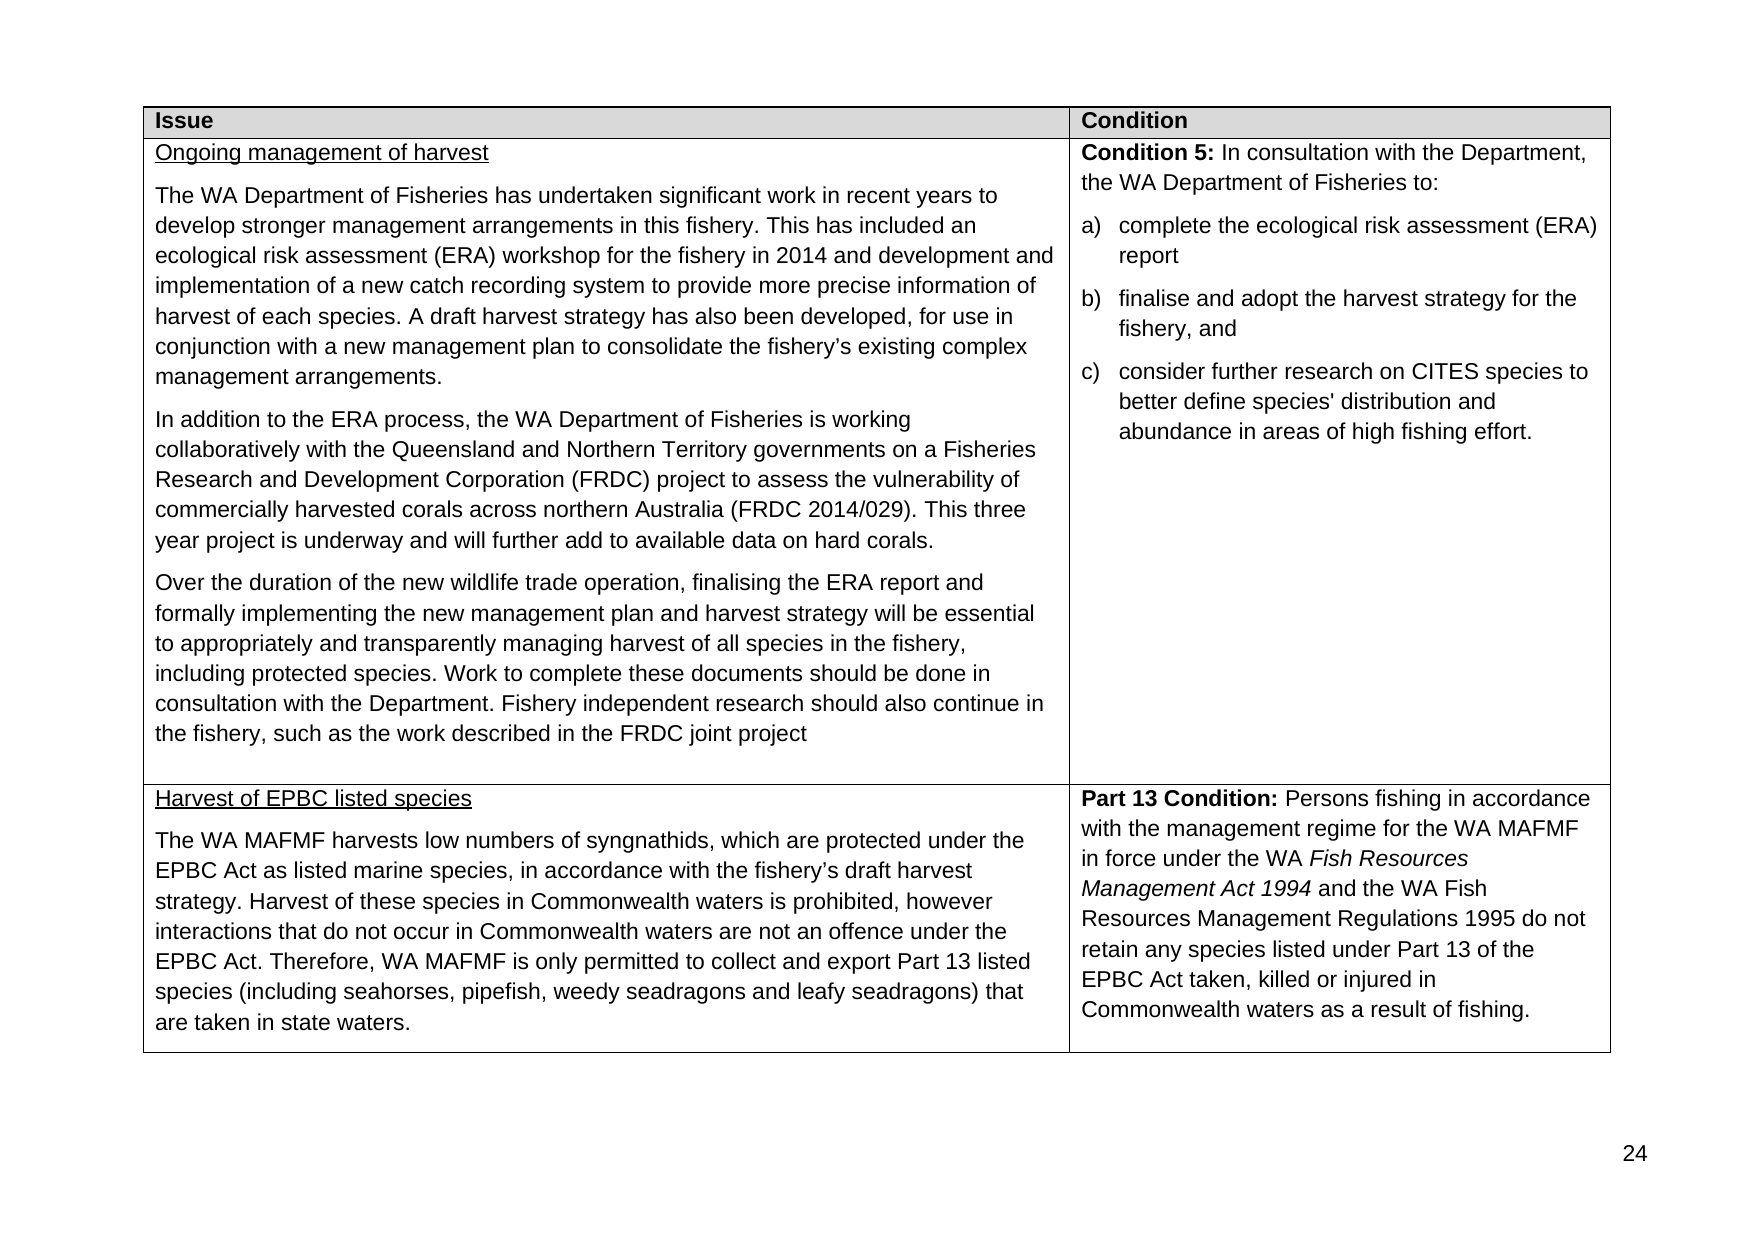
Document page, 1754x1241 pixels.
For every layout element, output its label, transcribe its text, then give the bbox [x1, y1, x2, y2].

table_header Issue [144, 108, 1069, 138]
table_cell Ongoing management of harvest The WA Department of Fisheries has undertaken significant work in recent years to develop stronger management arrangements in this fishery. This has included an ecological risk assessment (ERA) workshop for the fishery in 2014 and development and implementation of a new catch recording system to provide more precise information of harvest of each species. A draft harvest strategy has also been developed, for use in conjunction with a new management plan to consolidate the fishery’s existing complex management arrangements. In addition to the ERA process, the WA Department of Fisheries is working collaboratively with the Queensland and Northern Territory governments on a Fisheries Research and Development Corporation (FRDC) project to assess the vulnerability of commercially harvested corals across northern Australia (FRDC 2014/029). This three year project is underway and will further add to available data on hard corals. Over the duration of the new wildlife trade operation, finalising the ERA report and formally implementing the new management plan and harvest strategy will be essential to appropriately and transparently managing harvest of all species in the fishery, including protected species. Work to complete these documents should be done in consultation with the Department. Fishery independent research should also continue in the fishery, such as the work described in the FRDC joint project [144, 139, 1069, 783]
table_cell Condition 5: In consultation with the Department, the WA Department of Fisheries to: complete the ecological risk assessment (ERA) report finalise and adopt the harvest strategy for the fishery, and consider further research on CITES species to better define species' distribution and abundance in areas of high fishing effort. [1070, 139, 1610, 783]
table_cell Harvest of EPBC listed species The WA MAFMF harvests low numbers of syngnathids, which are protected under the EPBC Act as listed marine species, in accordance with the fishery’s draft harvest strategy. Harvest of these species in Commonwealth waters is prohibited, however interactions that do not occur in Commonwealth waters are not an offence under the EPBC Act. Therefore, WA MAFMF is only permitted to collect and export Part 13 listed species (including seahorses, pipefish, weedy seadragons and leafy seadragons) that are taken in state waters. [144, 785, 1069, 1052]
table_header Condition [1070, 108, 1610, 138]
table_cell Part 13 Condition: Persons fishing in accordance with the management regime for the WA MAFMF in force under the WA Fish Resources Management Act 1994 and the WA Fish Resources Management Regulations 1995 do not retain any species listed under Part 13 of the EPBC Act taken, killed or injured in Commonwealth waters as a result of fishing. [1070, 785, 1610, 1052]
